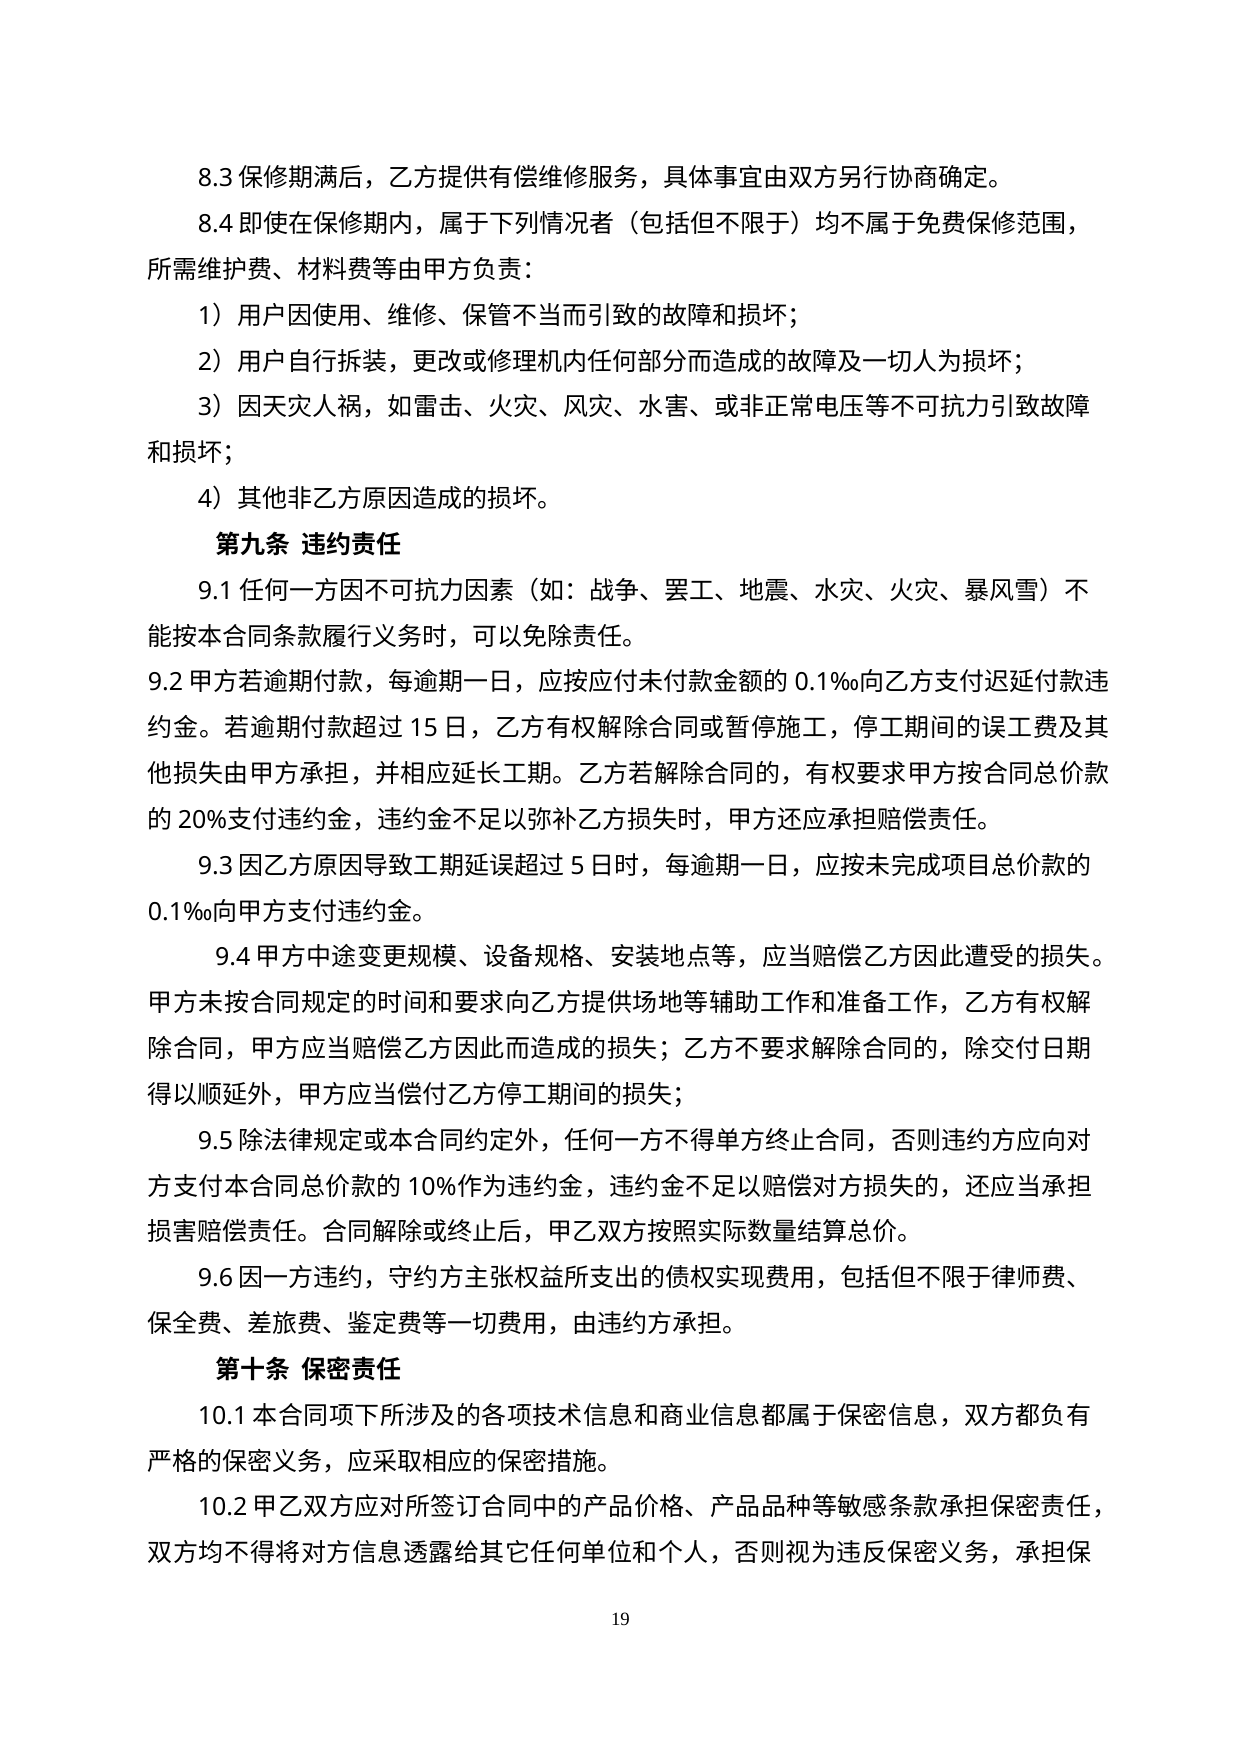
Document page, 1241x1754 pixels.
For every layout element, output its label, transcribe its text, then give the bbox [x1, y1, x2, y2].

text 8.4即使在保修期内，属于下列情况者（包括但不限于）均不属于免费保修范围，所需维护费、材料费等由甲方负责： [148, 196, 1092, 287]
text 第十条 保密责任 [148, 1342, 1092, 1387]
text 8.3保修期满后，乙方提供有偿维修服务，具体事宜由双方另行协商确定。 [148, 150, 1092, 196]
text 3）因天灾人祸，如雷击、火灾、风灾、水害、或非正常电压等不可抗力引致故障和损坏； [148, 379, 1092, 471]
text 第九条 违约责任 [148, 517, 1092, 562]
text 2）用户自行拆装，更改或修理机内任何部分而造成的故障及一切人为损坏； [148, 333, 1092, 379]
text 9.3因乙方原因导致工期延误超过5日时，每逾期一日，应按未完成项目总价款的0.1‰向甲方支付违约金。 [148, 837, 1092, 929]
text 10.1本合同项下所涉及的各项技术信息和商业信息都属于保密信息，双方都负有严格的保密义务，应采取相应的保密措施。 [148, 1387, 1092, 1479]
text 9.1 任何一方因不可抗力因素（如：战争、罢工、地震、水灾、火灾、暴风雪）不能按本合同条款履行义务时，可以免除责任。 [148, 562, 1092, 654]
text 9.4甲方中途变更规模、设备规格、安装地点等，应当赔偿乙方因此遭受的损失。甲方未按合同规定的时间和要求向乙方提供场地等辅助工作和准备工作，乙方有权解除合同，甲方应当赔偿乙方因此而造成的损失；乙方不要求解除合同的，除交付日期得以顺延外，甲方应当偿付乙方停工期间的损失； [148, 929, 1092, 1112]
text 9.2甲方若逾期付款，每逾期一日，应按应付未付款金额的0.1‰向乙方支付迟延付款违约金。若逾期付款超过15日，乙方有权解除合同或暂停施工，停工期间的误工费及其他损失由甲方承担，并相应延长工期。乙方若解除合同的，有权要求甲方按合同总价款的20%支付违约金，违约金不足以弥补乙方损失时，甲方还应承担赔偿责任。 [148, 654, 1109, 837]
text 1）用户因使用、维修、保管不当而引致的故障和损坏； [148, 287, 1092, 333]
text 9.5除法律规定或本合同约定外，任何一方不得单方终止合同，否则违约方应向对方支付本合同总价款的10%作为违约金，违约金不足以赔偿对方损失的，还应当承担损害赔偿责任。合同解除或终止后，甲乙双方按照实际数量结算总价。 [148, 1112, 1092, 1250]
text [148, 1479, 1092, 1571]
text 9.6因一方违约，守约方主张权益所支出的债权实现费用，包括但不限于律师费、保全费、差旅费、鉴定费等一切费用，由违约方承担。 [148, 1250, 1092, 1342]
text 4）其他非乙方原因造成的损坏。 [148, 471, 1092, 517]
